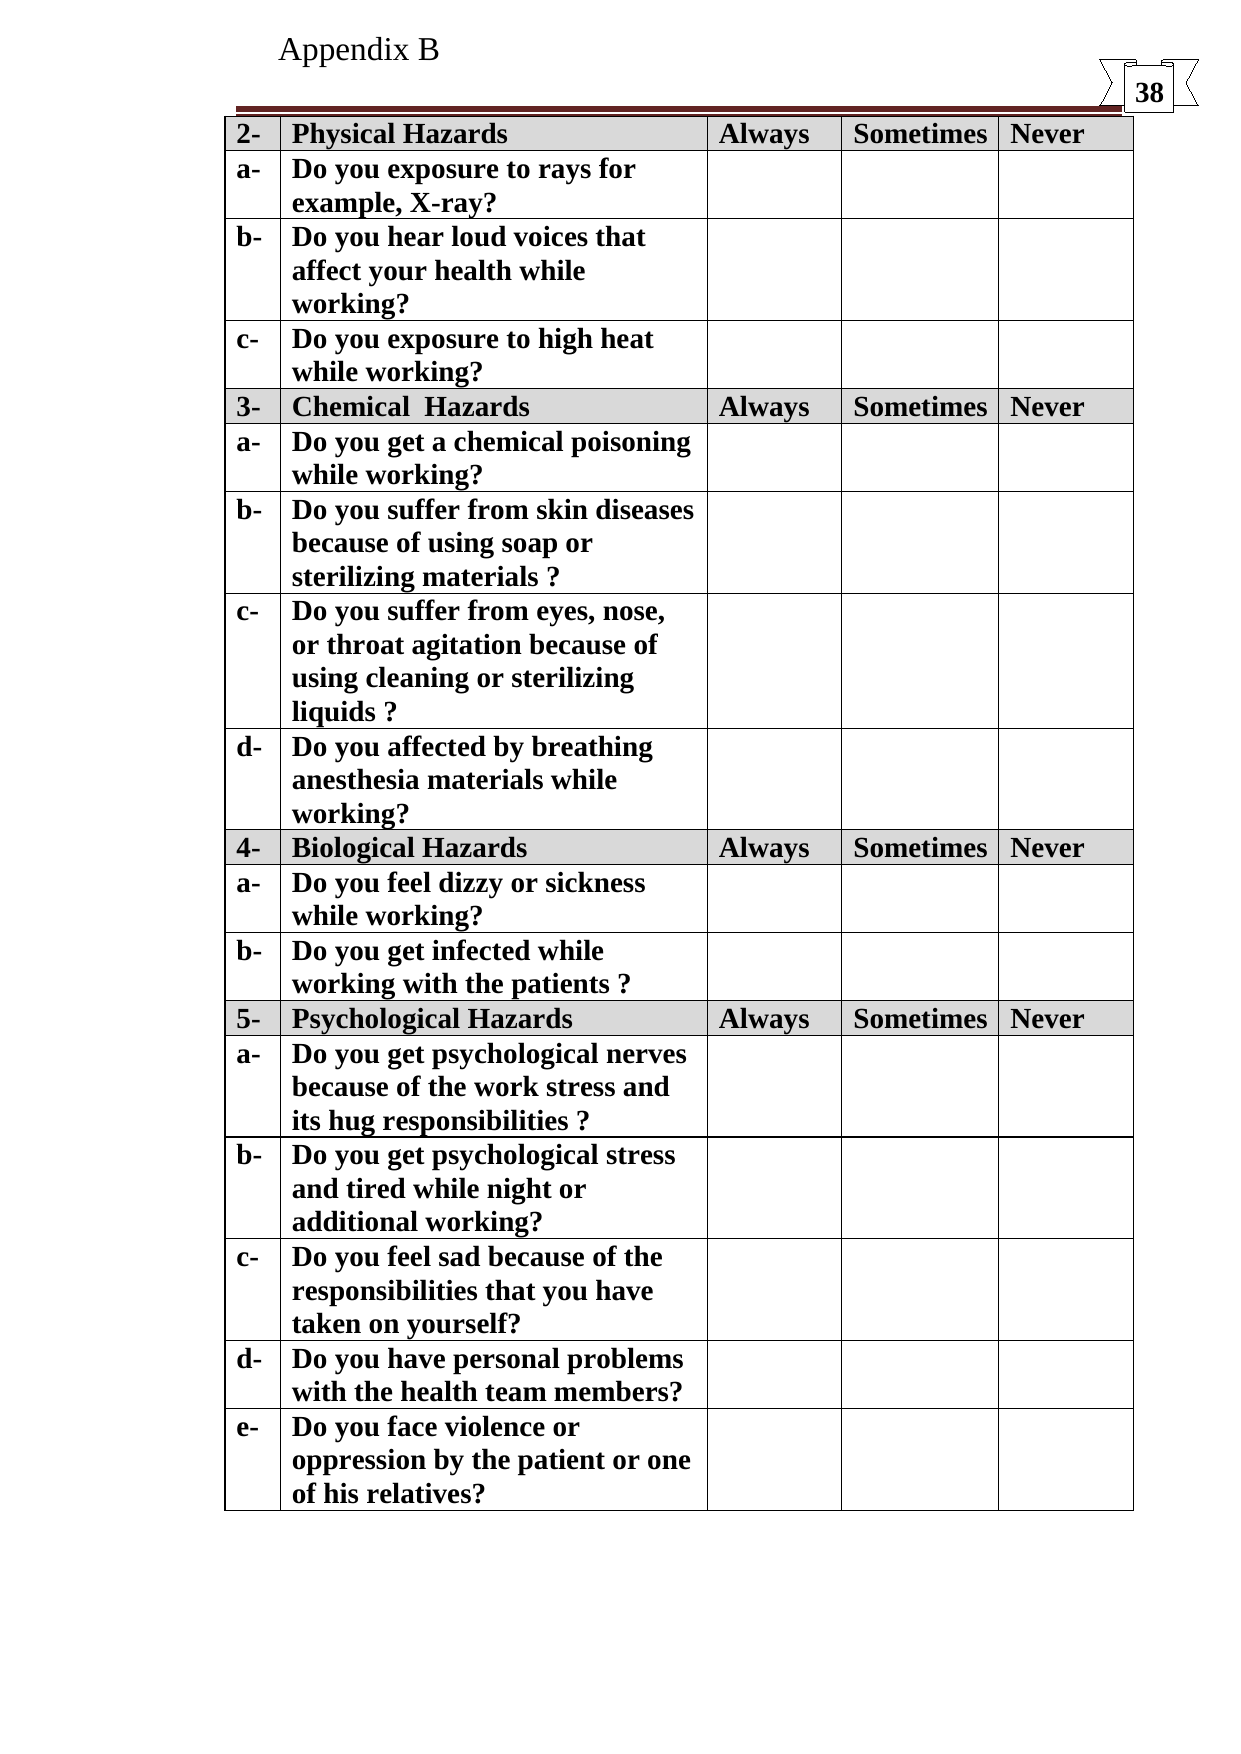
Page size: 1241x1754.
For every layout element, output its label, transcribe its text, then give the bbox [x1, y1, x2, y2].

table_cell [999, 321, 1133, 388]
table_cell c- [226, 321, 280, 388]
table_cell Sometimes [842, 830, 998, 864]
table_cell a- [226, 1036, 280, 1136]
table_cell [999, 1138, 1133, 1238]
table_cell [842, 151, 998, 218]
table_cell [708, 492, 841, 592]
table_cell [708, 729, 841, 829]
table_cell Always [708, 1001, 841, 1035]
table_cell [842, 594, 998, 728]
table_cell Do you have personal problems with the health team members? [281, 1341, 707, 1408]
table_cell [842, 321, 998, 388]
table_cell d- [226, 1341, 280, 1408]
table_cell b- [226, 492, 280, 592]
table_cell [999, 151, 1133, 218]
table_cell [999, 219, 1133, 320]
table_cell Sometimes [842, 389, 998, 423]
table_cell [999, 1409, 1133, 1509]
table_cell [999, 492, 1133, 592]
table_cell Never [999, 1001, 1133, 1035]
table_cell Sometimes [842, 117, 998, 150]
table_cell Physical Hazards [281, 117, 707, 150]
table_cell c- [226, 594, 280, 728]
table_cell d- [226, 729, 280, 829]
table_cell 5- [226, 1001, 280, 1035]
table_cell [708, 321, 841, 388]
table_cell b- [226, 1138, 280, 1238]
table_cell [842, 729, 998, 829]
table_cell Do you get a chemical poisoning while working? [281, 424, 707, 491]
table_cell a- [226, 151, 280, 218]
table_cell [708, 1341, 841, 1408]
table_cell Do you feel sad because of the responsibilities that you have taken on yourself? [281, 1239, 707, 1340]
table_cell Do you suffer from eyes, nose, or throat agitation because of using cleaning or sterilizing liquids ? [281, 594, 707, 728]
table_cell 3- [226, 389, 280, 423]
table_cell [999, 424, 1133, 491]
table_cell [708, 1239, 841, 1340]
table_cell Never [999, 117, 1133, 150]
table_cell [842, 1138, 998, 1238]
table_cell [842, 865, 998, 932]
table_cell [708, 1409, 841, 1509]
table_cell Psychological Hazards [281, 1001, 707, 1035]
table_cell Do you get infected while working with the patients ? [281, 933, 707, 1000]
table_cell [708, 1138, 841, 1238]
table_cell [708, 933, 841, 1000]
table_cell Always [708, 389, 841, 423]
table_cell Do you suffer from skin diseases because of using soap or sterilizing materials ? [281, 492, 707, 592]
table_cell Always [708, 117, 841, 150]
table_cell [999, 1341, 1133, 1408]
table_cell [999, 729, 1133, 829]
table_cell [708, 151, 841, 218]
table_cell [842, 1239, 998, 1340]
table_cell [842, 933, 998, 1000]
table_cell Always [708, 830, 841, 864]
table_cell Never [999, 389, 1133, 423]
table_cell [842, 219, 998, 320]
table_cell [999, 865, 1133, 932]
table_cell e- [226, 1409, 280, 1509]
table_cell [708, 424, 841, 491]
table_cell Biological Hazards [281, 830, 707, 864]
table_cell Do you exposure to high heat while working? [281, 321, 707, 388]
table_cell c- [226, 1239, 280, 1340]
table_cell [842, 492, 998, 592]
table_cell [708, 865, 841, 932]
table_cell [708, 1036, 841, 1136]
table_cell [999, 594, 1133, 728]
table_cell [842, 424, 998, 491]
table_cell b- [226, 933, 280, 1000]
table_cell Never [999, 830, 1133, 864]
table_cell Do you face violence or oppression by the patient or one of his relatives? [281, 1409, 707, 1509]
table_cell Do you get psychological stress and tired while night or additional working? [281, 1138, 707, 1238]
table_cell Do you affected by breathing anesthesia materials while working? [281, 729, 707, 829]
table_cell 4- [226, 830, 280, 864]
table_cell Do you hear loud voices that affect your health while working? [281, 219, 707, 320]
table_cell a- [226, 424, 280, 491]
table_cell Sometimes [842, 1001, 998, 1035]
table_cell [999, 933, 1133, 1000]
table_cell [999, 1239, 1133, 1340]
table_cell Do you exposure to rays for example, X-ray? [281, 151, 707, 218]
table_cell Do you get psychological nerves because of the work stress and its hug responsibilities ? [281, 1036, 707, 1136]
table_cell [842, 1341, 998, 1408]
table_cell Chemical Hazards [281, 389, 707, 423]
table_cell b- [226, 219, 280, 320]
table_cell [842, 1409, 998, 1509]
table_cell [708, 219, 841, 320]
table_cell [999, 1036, 1133, 1136]
table_cell 2- [226, 117, 280, 150]
table_cell Do you feel dizzy or sickness while working? [281, 865, 707, 932]
table_cell a- [226, 865, 280, 932]
table_cell [842, 1036, 998, 1136]
table_cell [708, 594, 841, 728]
